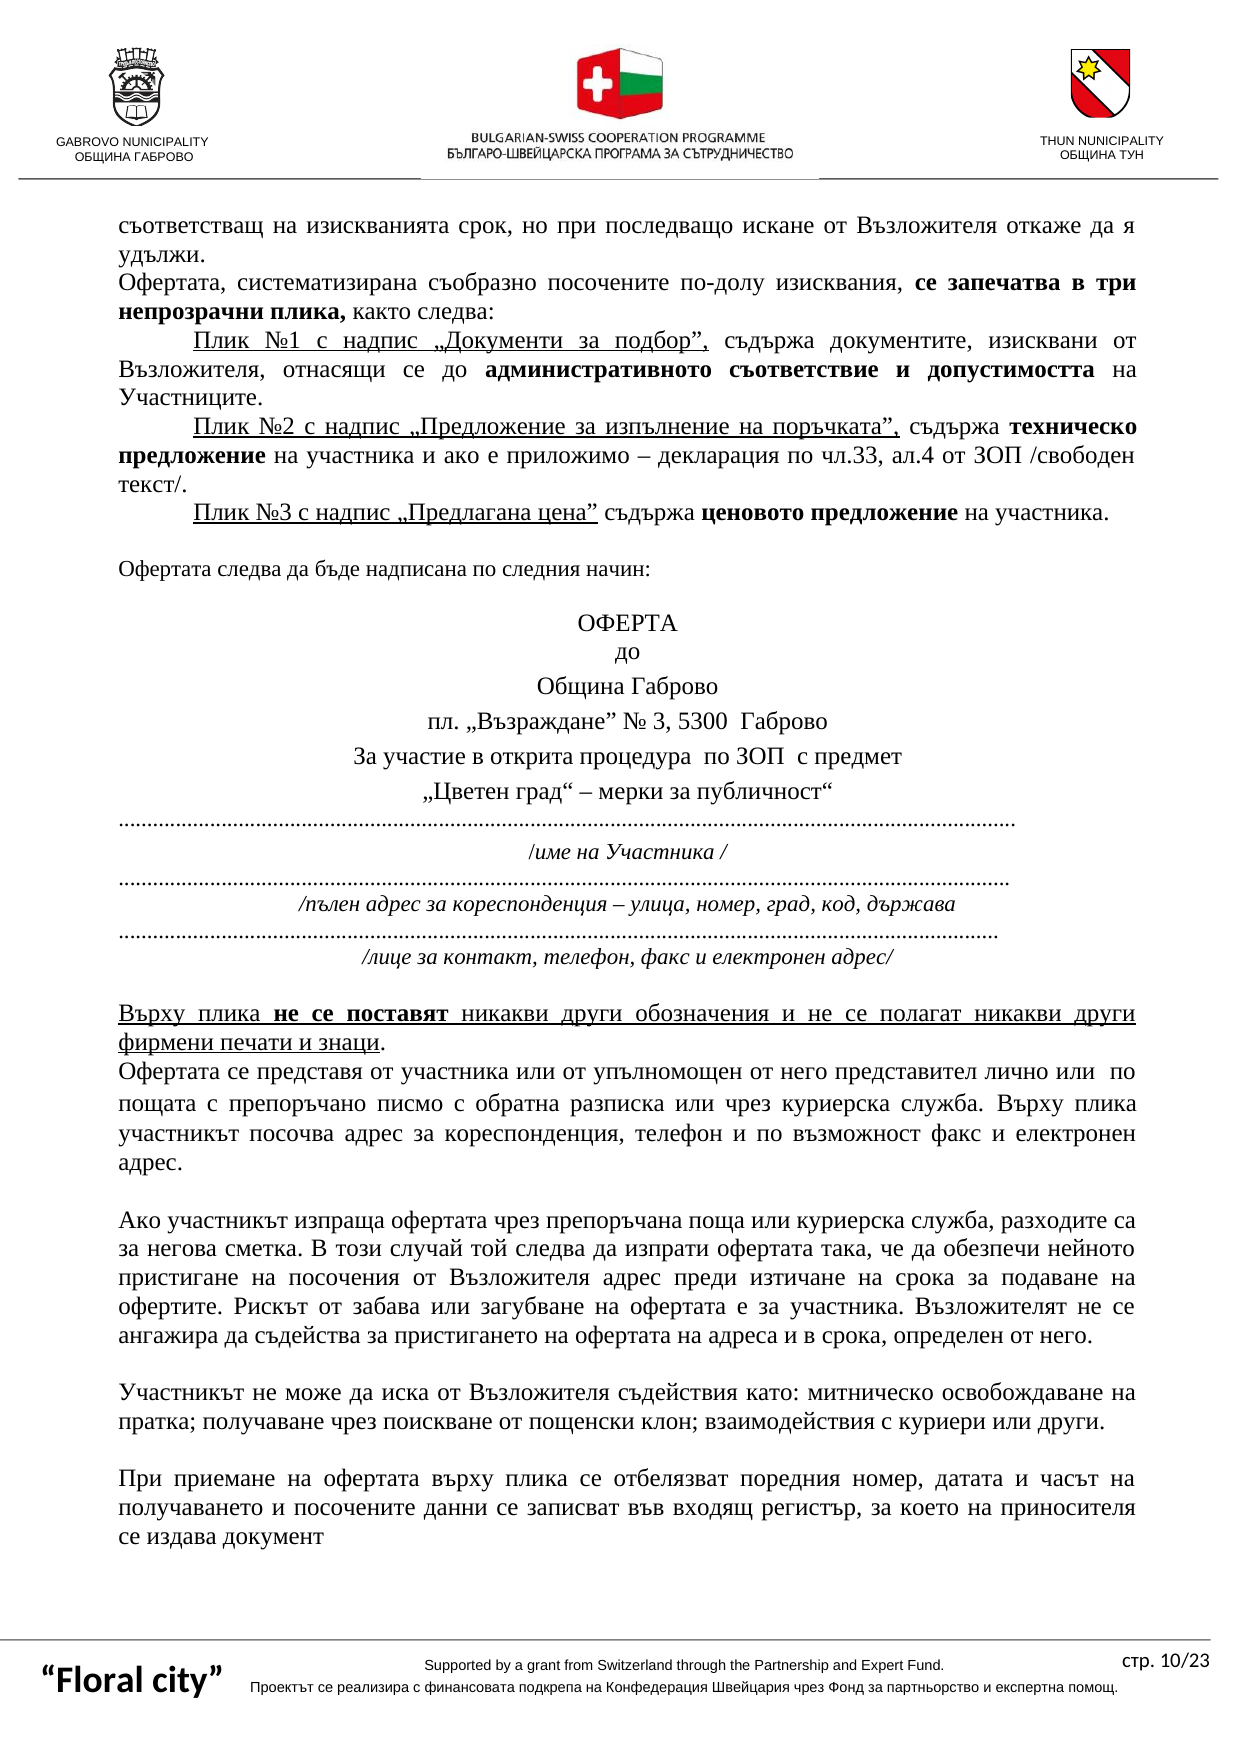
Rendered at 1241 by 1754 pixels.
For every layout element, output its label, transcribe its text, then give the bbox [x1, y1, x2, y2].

text ............................................................................................................................................................. [118, 805, 1137, 831]
text „Цветен град“ – мерки за публичност“ [118, 776, 1137, 805]
text ОФЕРТА [118, 608, 1137, 636]
text .......................................................................................................................................................... [118, 917, 1137, 943]
text Плик №1 с надпис „Документи за подбор”, съдържа документите, изисквани от Възложителя, отнасящи се до административното съответствие и допустимостта на Участниците. [118, 325, 1137, 411]
text Офертата следва да бъде надписана по следния начин: [118, 555, 1137, 581]
text /име на Участника / [118, 838, 1137, 864]
picture [1070, 49, 1131, 118]
text Ако участникът изпраща офертата чрез препоръчана поща или куриерска служба, разходите са за негова сметка. В този случай той следва да изпрати офертата така, че да обезпечи нейното пристигане на посочения от Възложителя адрес преди изтичане на срока за подаване на офертите. Рискът от забава или загубване на офертата е за участника. Възложителят не се ангажира да съдейства за пристигането на офертата на адреса и в срока, определен от него. [118, 1205, 1137, 1348]
text ............................................................................................................................................................ [118, 864, 1137, 890]
text Офертата, систематизирана съобразно посочените по-долу изисквания, се запечатва в три непрозрачни плика, както следва: [118, 267, 1137, 325]
text Върху плика не се поставят никакви други обозначения и не се полагат никакви други фирмени печати и знаци. [118, 998, 1137, 1056]
text Участникът не може да иска от Възложителя съдействия като: митническо освобождаване на пратка; получаване чрез поискване от пощенски клон; взаимодействия с куриери или други. [118, 1377, 1137, 1435]
picture [108, 47, 165, 126]
text При приемане на офертата върху плика се отбелязват поредния номер, датата и часът на получаването и посочените данни се записват във входящ регистър, за което на приносителя се издава документ [118, 1463, 1137, 1550]
text За участие в открита процедура по ЗОП с предмет [118, 741, 1137, 770]
text Офертата се представя от участника или от упълномощен от него представител лично или по пощата с препоръчано писмо с обратна разписка или чрез куриерска служба. Върху плика участникът посочва адрес за кореспонденция, телефон и по възможност факс и електронен адрес. [118, 1056, 1137, 1176]
text Община Габрово [118, 671, 1137, 700]
text Плик №3 с надпис „Предлагана цена” съдържа ценовото предложение на участника. [118, 497, 1137, 526]
text /пълен адрес за кореспонденция – улица, номер, град, код, държава [118, 890, 1137, 917]
text Плик №2 с надпис „Предложение за изпълнение на поръчката”, съдържа техническо предложение на участника и ако е приложимо – декларация по чл.33, ал.4 от ЗОП /свободен текст/. [118, 411, 1137, 497]
text пл. „Възраждане” № 3, 5300 Габрово [118, 706, 1137, 735]
text /лице за контакт, телефон, факс и електронен адрес/ [118, 943, 1137, 969]
picture [420, 44, 820, 179]
text до [118, 636, 1137, 665]
